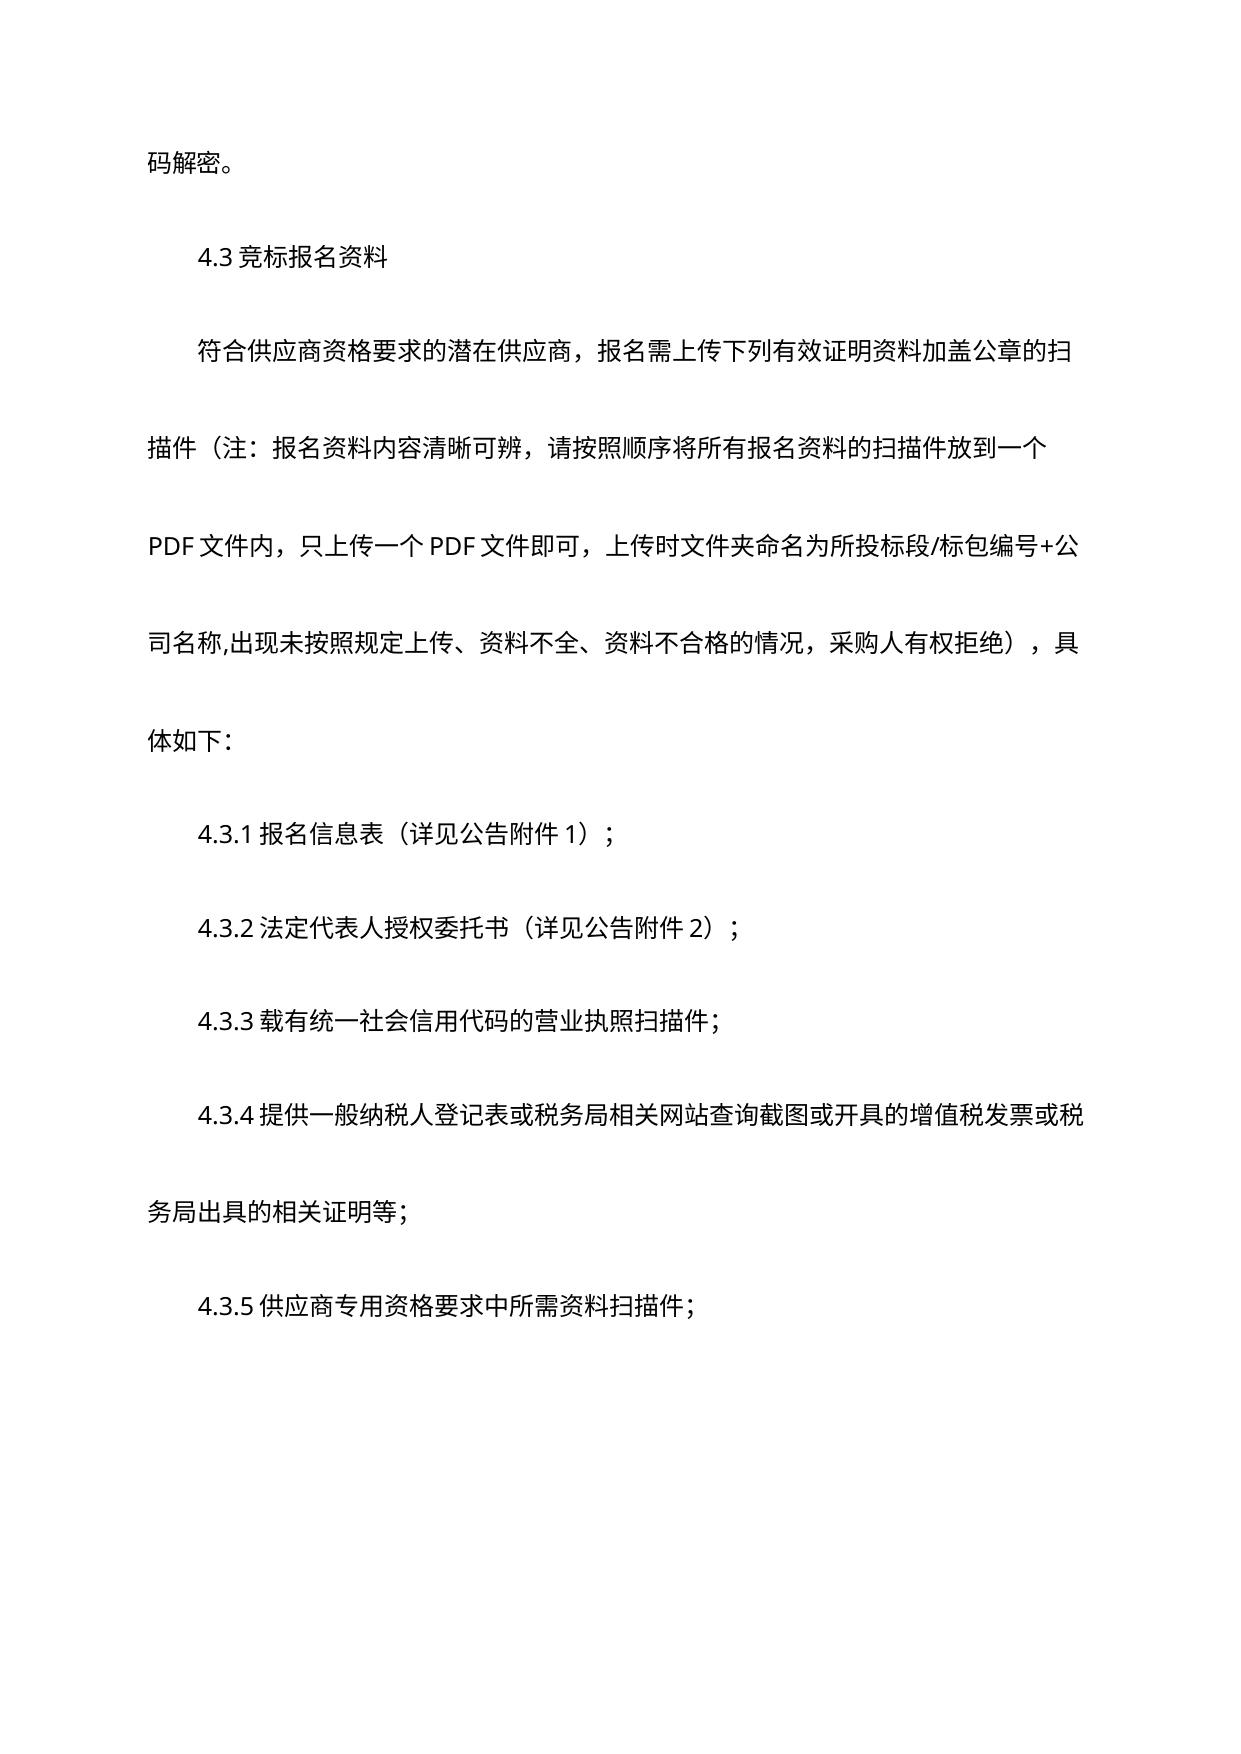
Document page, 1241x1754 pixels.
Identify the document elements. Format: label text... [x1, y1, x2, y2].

text 4.3.3载有统一社会信用代码的营业执照扫描件； [148, 987, 1093, 1052]
text 4.3竞标报名资料 [148, 223, 1093, 288]
text 4.3.2法定代表人授权委托书（详见公告附件2）； [148, 894, 1093, 959]
text 符合供应商资格要求的潜在供应商，报名需上传下列有效证明资料加盖公章的扫描件（注：报名资料内容清晰可辨，请按照顺序将所有报名资料的扫描件放到一个PDF文件内，只上传一个PDF文件即可，上传时文件夹命名为所投标段/标包编号+公司名称,出现未按照规定上传、资料不全、资料不合格的情况，采购人有权拒绝），具体如下： [148, 317, 1093, 772]
text 4.3.5供应商专用资格要求中所需资料扫描件； [148, 1272, 1093, 1337]
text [148, 129, 1093, 194]
text 4.3.4提供一般纳税人登记表或税务局相关网站查询截图或开具的增值税发票或税务局出具的相关证明等； [148, 1081, 1093, 1243]
text 4.3.1报名信息表（详见公告附件1）； [148, 800, 1093, 865]
